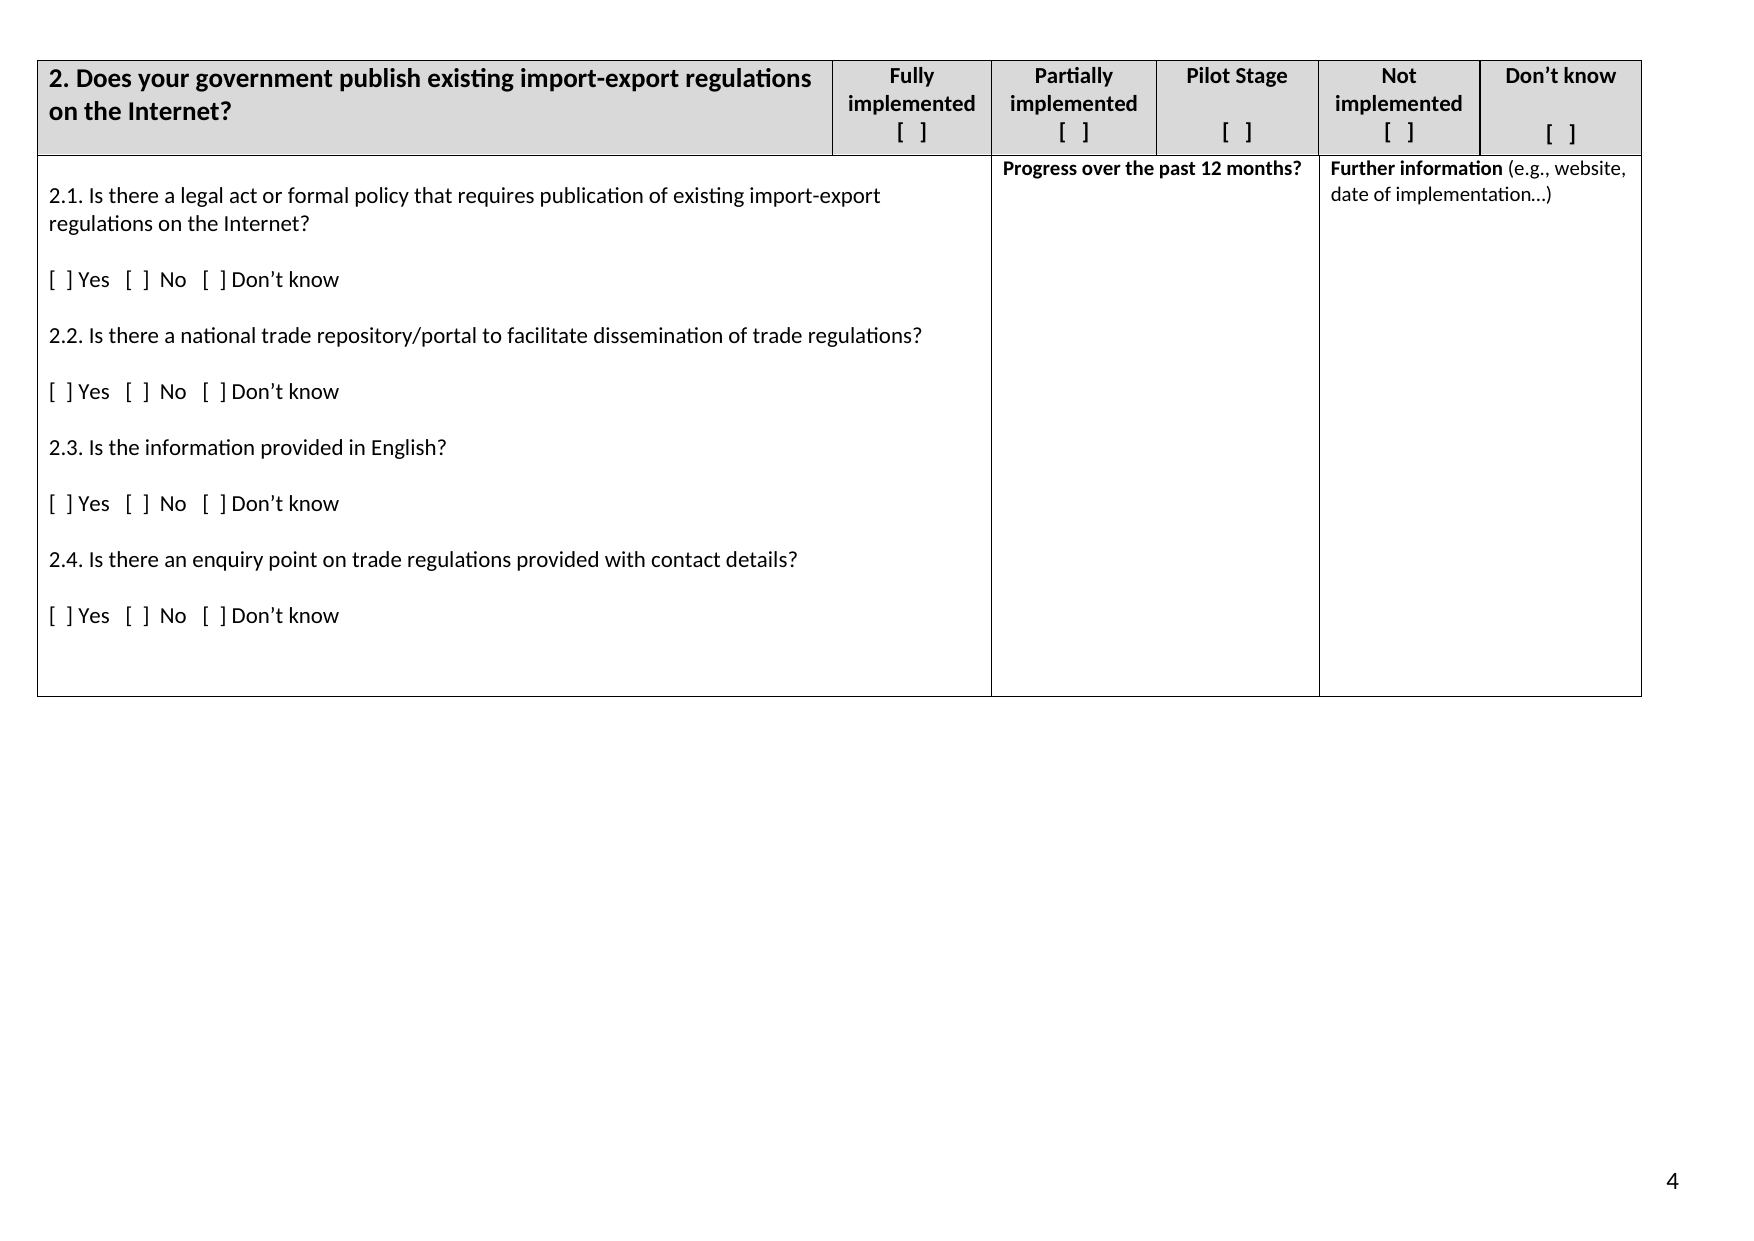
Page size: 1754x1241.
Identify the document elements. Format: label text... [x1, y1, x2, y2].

table_header Partially implemented [ ] [992, 61, 1156, 154]
table_cell Further information (e.g., website, date of implementation…) [1320, 156, 1641, 696]
table_cell Progress over the past 12 months? [992, 156, 1319, 696]
table_header Don’t know [ ] [1481, 61, 1641, 154]
table_cell 2.1. Is there a legal act or formal policy that requires publication of existing import-export regulations on the Internet? [ ] Yes [ ] No [ ] Don’t know 2.2. Is there a national trade repository/portal to facilitate dissemination of trade regulations? [ ] Yes [ ] No [ ] Don’t know 2.3. Is the information provided in English? [ ] Yes [ ] No [ ] Don’t know 2.4. Is there an enquiry point on trade regulations provided with contact details? [ ] Yes [ ] No [ ] Don’t know [38, 156, 991, 696]
table_header Fully implemented [ ] [833, 61, 991, 154]
table_header Pilot Stage [ ] [1157, 61, 1318, 154]
table_header Not implemented [ ] [1319, 61, 1479, 154]
table_header 2. Does your government publish existing import-export regulations on the Internet? [38, 61, 832, 154]
